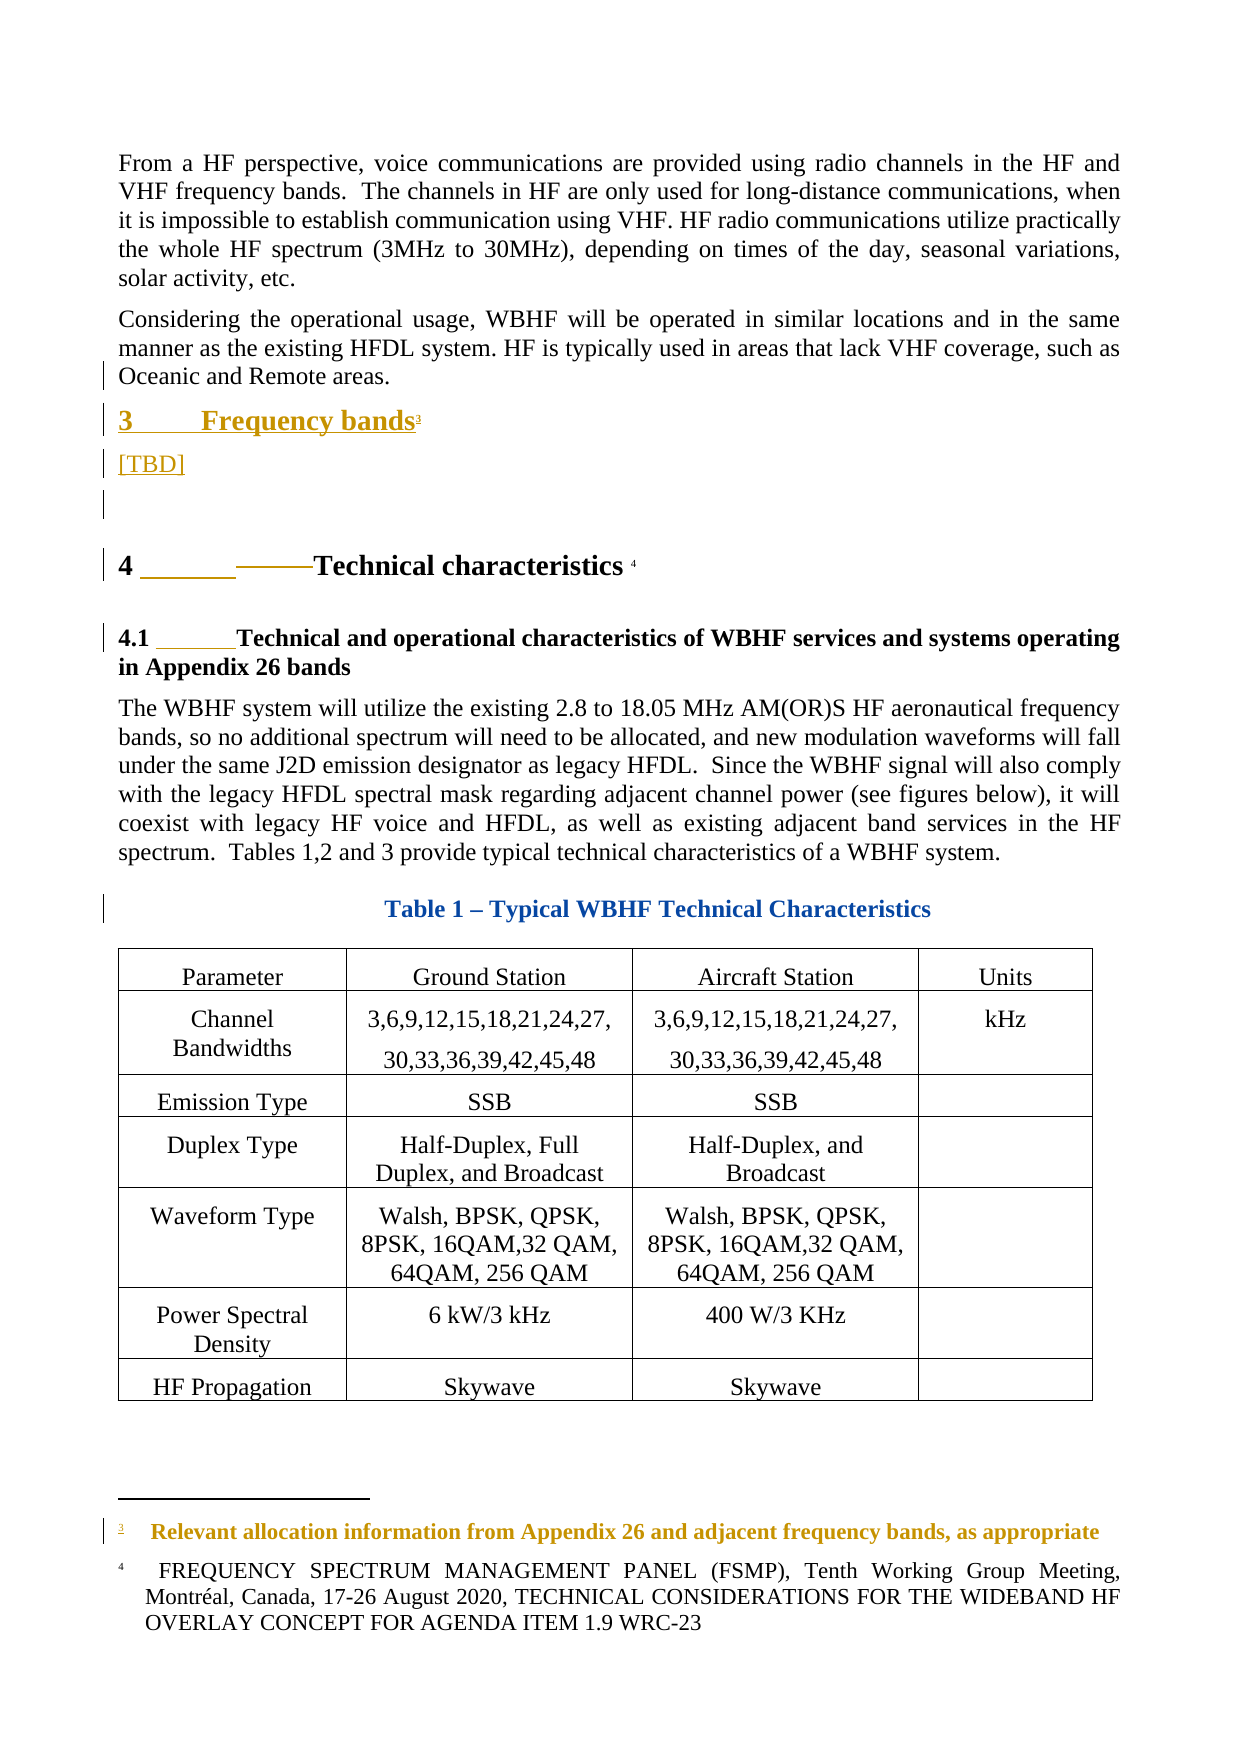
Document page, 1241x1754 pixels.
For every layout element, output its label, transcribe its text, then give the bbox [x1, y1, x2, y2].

list Table 1 – Typical WBHF Technical Characteristics [193, 894, 1122, 923]
table_header Ground Station [347, 949, 632, 990]
list 4.1 Technical and operational characteristics of WBHF services and systems operating in Appendix 26 bands [118, 623, 1122, 681]
text Considering the operational usage, WBHF will be operated in similar locations and in the same manner as the existing HFDL system. HF is typically used in areas that lack VHF coverage, such as Oceanic and Remote areas. [118, 304, 1122, 390]
table_cell 400 W/3 KHz [633, 1288, 918, 1358]
table_cell Half-Duplex, and Broadcast [633, 1117, 918, 1187]
table_cell Emission Type [119, 1075, 346, 1116]
table_cell Power Spectral Density [119, 1288, 346, 1358]
table_header Parameter [119, 949, 346, 990]
table_cell SSB [347, 1075, 632, 1116]
table_cell [919, 1188, 1092, 1287]
table_cell Channel Bandwidths [119, 991, 346, 1074]
table_cell [919, 1075, 1092, 1116]
table_cell 3,6,9,12,15,18,21,24,27, 30,33,36,39,42,45,48 [347, 991, 632, 1074]
text From a HF perspective, voice communications are provided using radio channels in the HF and VHF frequency bands. The channels in HF are only used for long-distance communications, when it is impossible to establish communication using VHF. HF radio communications utilize practically the whole HF spectrum (3MHz to 30MHz), depending on times of the day, seasonal variations, solar activity, etc. [118, 148, 1122, 291]
table_cell Skywave [633, 1359, 918, 1400]
table_cell [919, 1359, 1092, 1400]
table_cell Walsh, BPSK, QPSK, 8PSK, 16QAM,32 QAM, 64QAM, 256 QAM [347, 1188, 632, 1287]
table_cell Skywave [347, 1359, 632, 1400]
text 4 Technical characteristics [118, 548, 1122, 581]
table_cell Walsh, BPSK, QPSK, 8PSK, 16QAM,32 QAM, 64QAM, 256 QAM [633, 1188, 918, 1287]
list The WBHF system will utilize the existing 2.8 to 18.05 MHz AM(OR)S HF aeronautical frequency bands, so no additional spectrum will need to be allocated, and new modulation waveforms will fall under the same J2D emission designator as legacy HFDL. Since the WBHF signal will also comply with the legacy HFDL spectral mask regarding adjacent channel power (see figures below), it will coexist with legacy HF voice and HFDL, as well as existing adjacent band services in the HF spectrum. Tables 1,2 and 3 provide typical technical characteristics of a WBHF system. [118, 693, 1122, 866]
table_cell [919, 1117, 1092, 1187]
table_cell SSB [633, 1075, 918, 1116]
table_cell kHz [919, 991, 1092, 1074]
table_cell Waveform Type [119, 1188, 346, 1287]
table_header Units [919, 949, 1092, 990]
table_cell [919, 1288, 1092, 1358]
table_cell 6 kW/3 kHz [347, 1288, 632, 1358]
table_cell Half-Duplex, Full Duplex, and Broadcast [347, 1117, 632, 1187]
table_cell 3,6,9,12,15,18,21,24,27, 30,33,36,39,42,45,48 [633, 991, 918, 1074]
table_cell Duplex Type [119, 1117, 346, 1187]
table_cell HF Propagation [119, 1359, 346, 1400]
table_header Aircraft Station [633, 949, 918, 990]
